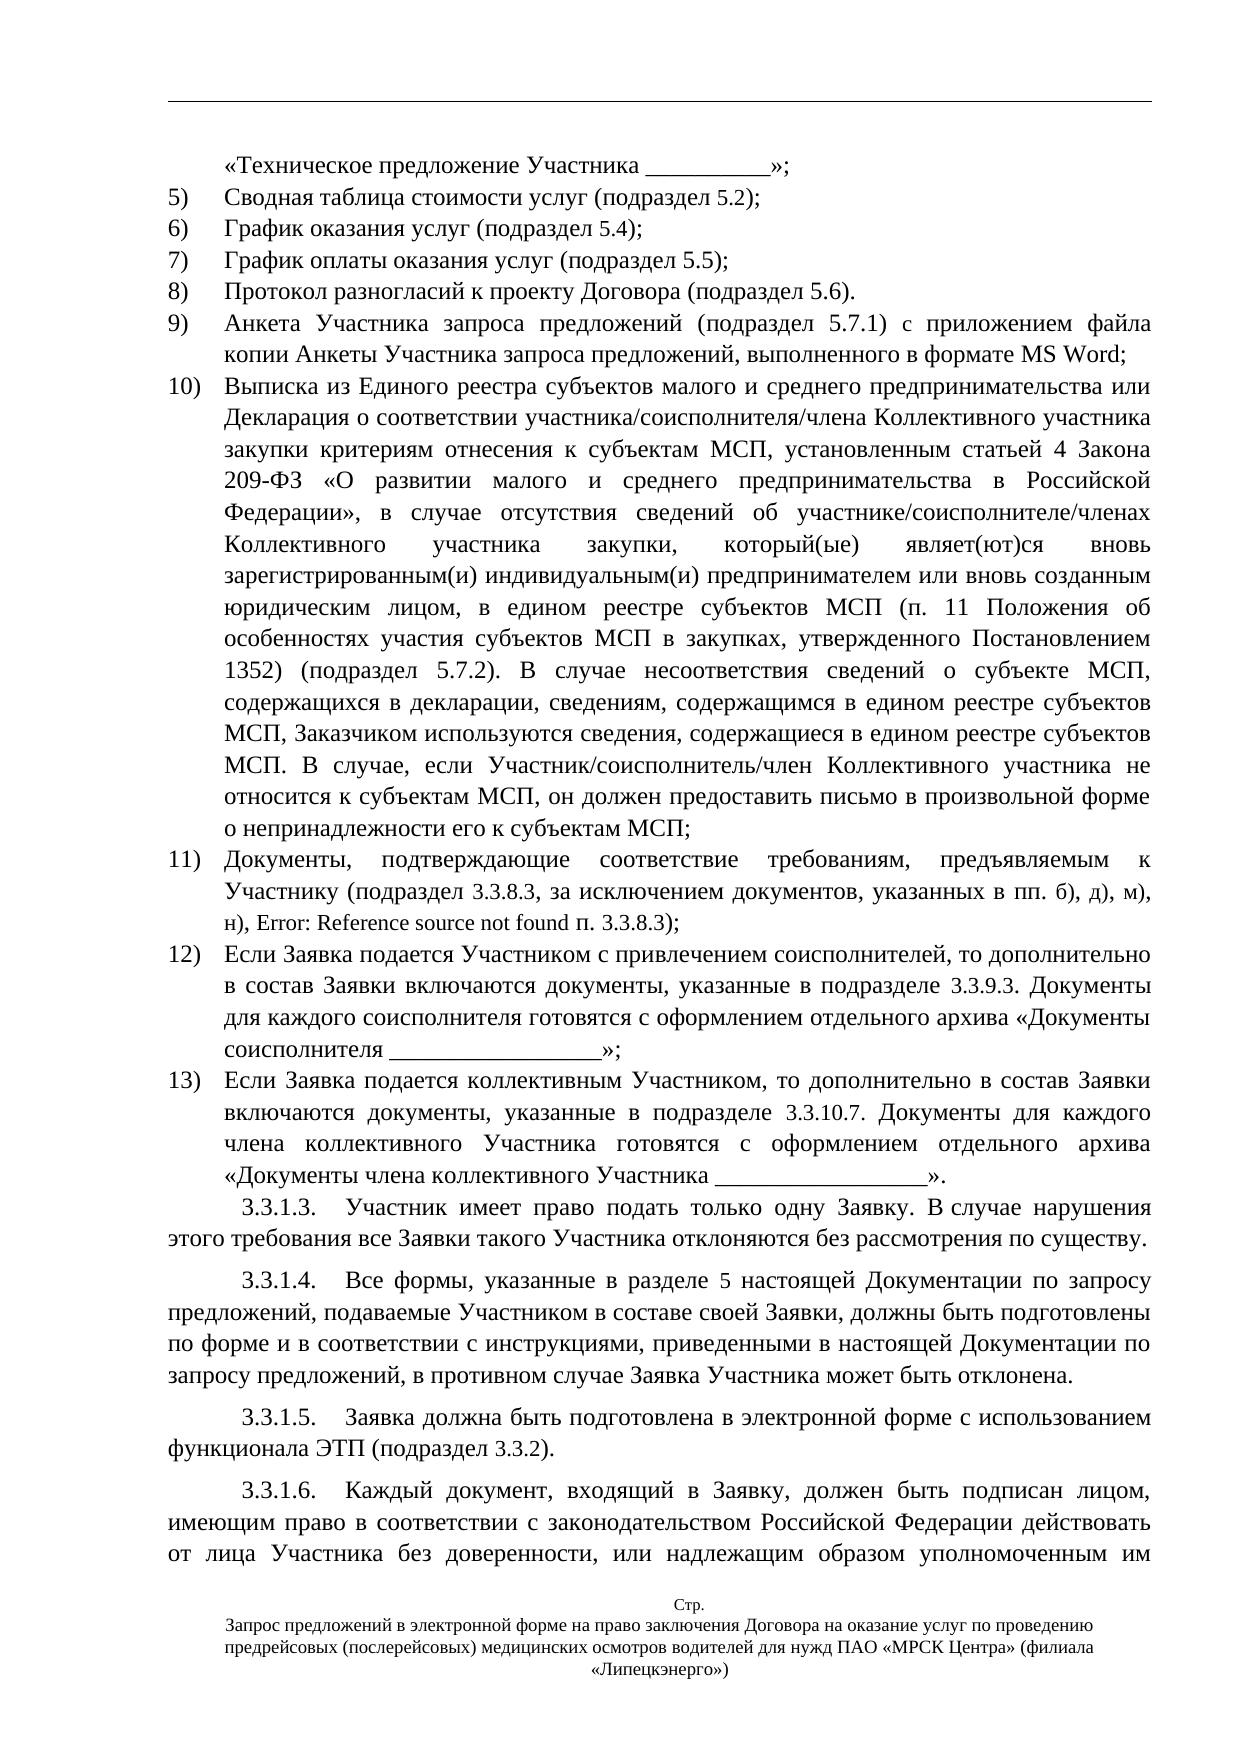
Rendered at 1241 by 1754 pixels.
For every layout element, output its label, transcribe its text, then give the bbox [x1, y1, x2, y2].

list Протокол разногласий к проекту Договора (подраздел 5.6). [168, 276, 1152, 305]
list График оказания услуг (подраздел 5.4); [168, 213, 1152, 242]
list Все формы, указанные в разделе 5 настоящей Документации по запросу предложений, подаваемые Участником в составе своей Заявки, должны быть подготовлены по форме и в соответствии с инструкциями, приведенными в настоящей Документации по запросу предложений, в противном случае Заявка Участника может быть отклонена. [168, 1265, 1152, 1388]
list Если Заявка подается коллективным Участником, то дополнительно в состав Заявки включаются документы, указанные в подразделе 3.3.10.7. Документы для каждого члена коллективного Участника готовятся с оформлением отдельного архива «Документы члена коллективного Участника _________________». [168, 1065, 1152, 1189]
list Сводная таблица стоимости услуг (подраздел 5.2); [168, 182, 1152, 210]
list Анкета Участника запроса предложений (подраздел 5.7.1) с приложением файла копии Анкеты Участника запроса предложений, выполненного в формате MS Word; [168, 308, 1152, 368]
list Если Заявка подается Участником с привлечением соисполнителей, то дополнительно в состав Заявки включаются документы, указанные в подразделе 3.3.9.3. Документы для каждого соисполнителя готовятся с оформлением отдельного архива «Документы соисполнителя _________________»; [168, 939, 1152, 1062]
list График оплаты оказания услуг (подраздел 5.5); [168, 245, 1152, 273]
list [168, 150, 1152, 179]
list Участник имеет право подать только одну Заявку. В случае нарушения этого требования все Заявки такого Участника отклоняются без рассмотрения по существу. [168, 1192, 1152, 1252]
list Выписка из Единого реестра субъектов малого и среднего предпринимательства или Декларация о соответствии участника/соисполнителя/члена Коллективного участника закупки критериям отнесения к субъектам МСП, установленным статьей 4 Закона 209-ФЗ «О развитии малого и среднего предпринимательства в Российской Федерации», в случае отсутствия сведений об участнике/соисполнителе/членах Коллективного участника закупки, который(ые) являет(ют)ся вновь зарегистрированным(и) индивидуальным(и) предпринимателем или вновь созданным юридическим лицом, в едином реестре субъектов МСП (п. 11 Положения об особенностях участия субъектов МСП в закупках, утвержденного Постановлением 1352) (подраздел 5.7.2). В случае несоответствия сведений о субъекте МСП, содержащихся в декларации, сведениям, содержащимся в едином реестре субъектов МСП, Заказчиком используются сведения, содержащиеся в едином реестре субъектов МСП. В случае, если Участник/соисполнитель/член Коллективного участника не относится к субъектам МСП, он должен предоставить письмо в произвольной форме о непринадлежности его к субъектам МСП; [168, 371, 1152, 842]
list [168, 1475, 1152, 1567]
list Заявка должна быть подготовлена в электронной форме с использованием функционала ЭТП (подраздел 3.3.2). [168, 1402, 1152, 1462]
